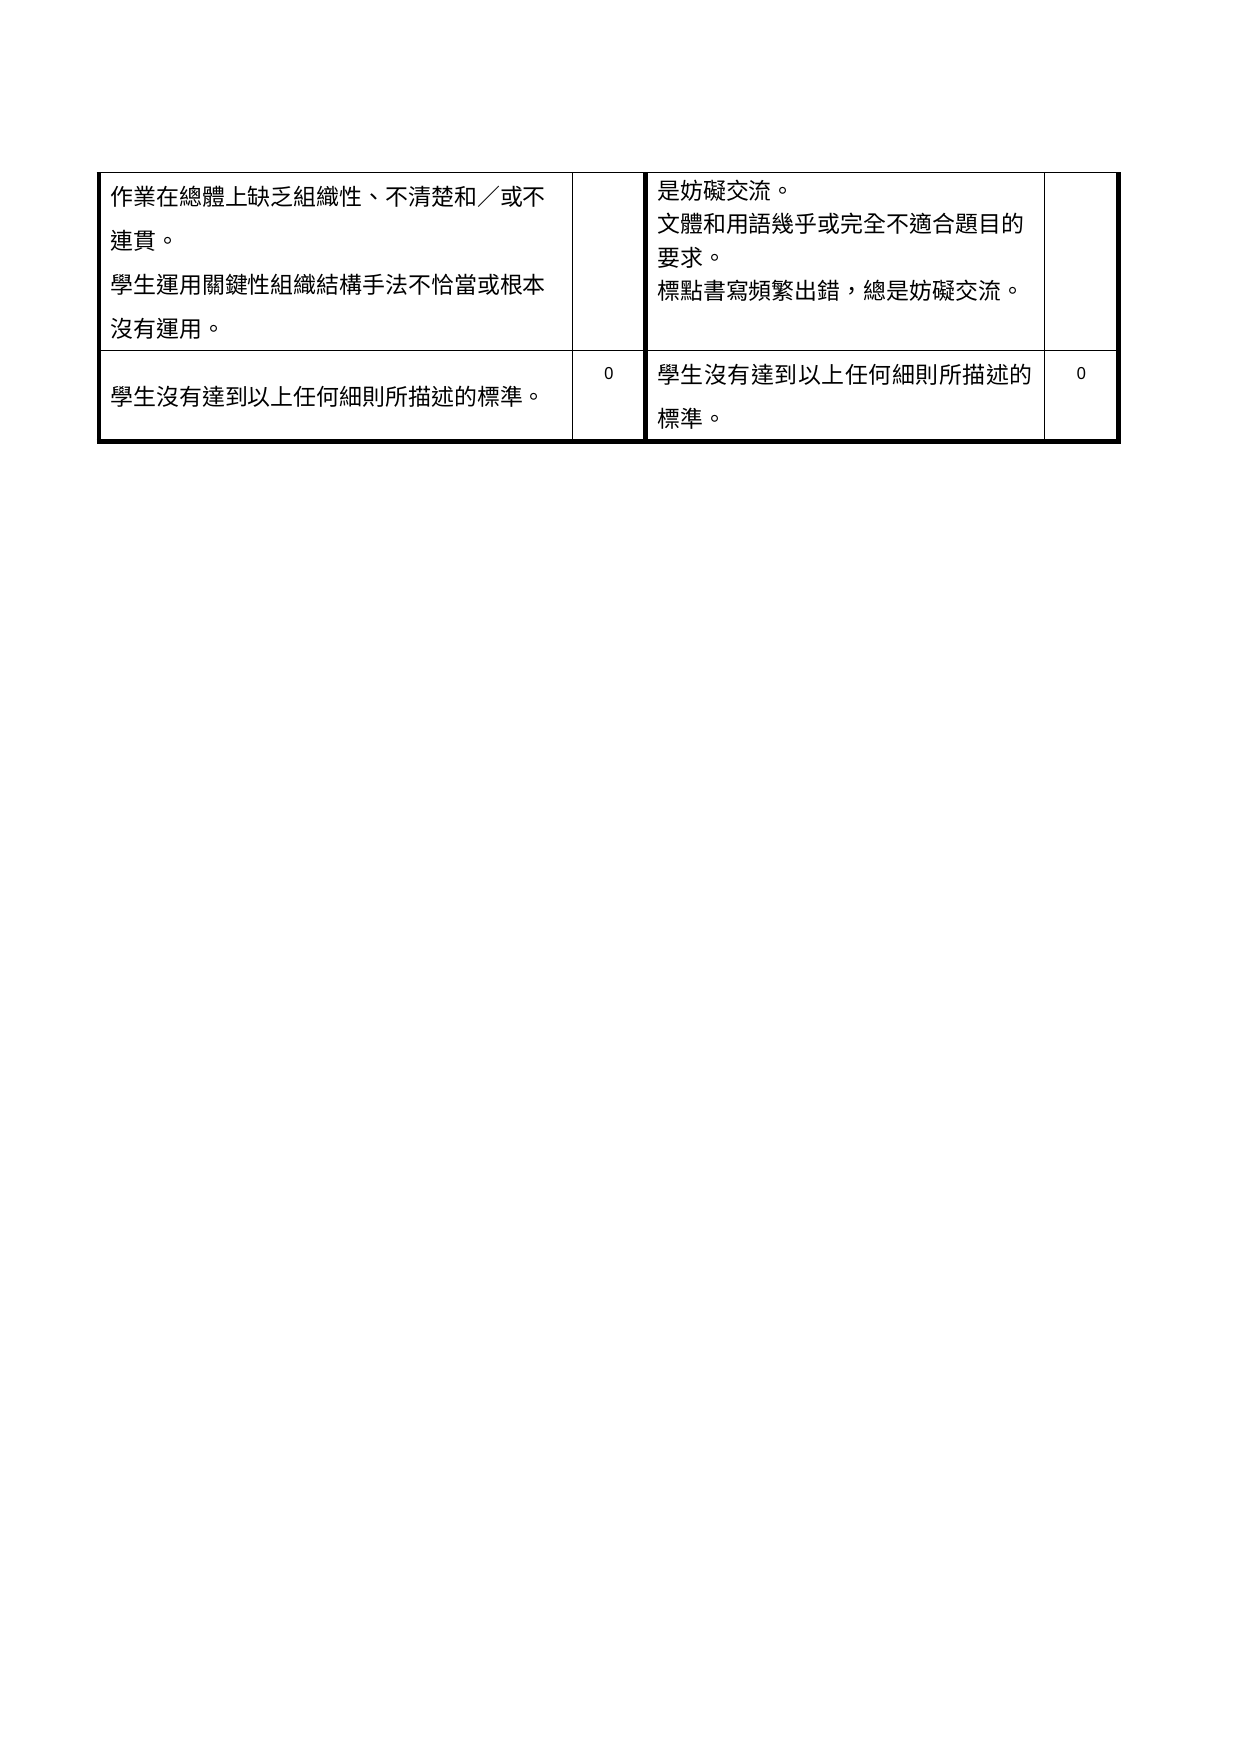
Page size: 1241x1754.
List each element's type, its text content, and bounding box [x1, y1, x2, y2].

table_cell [648, 173, 1044, 350]
table_cell 學生沒有達到以上任何細則所描述的標準。 [101, 351, 572, 439]
table_cell 學生沒有達到以上任何細則所描述的標準。 [648, 351, 1044, 439]
table_cell [573, 173, 643, 350]
table_cell 0 [573, 351, 643, 439]
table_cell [101, 173, 572, 350]
table_cell 0 [1045, 351, 1116, 439]
table_cell [1045, 173, 1116, 350]
